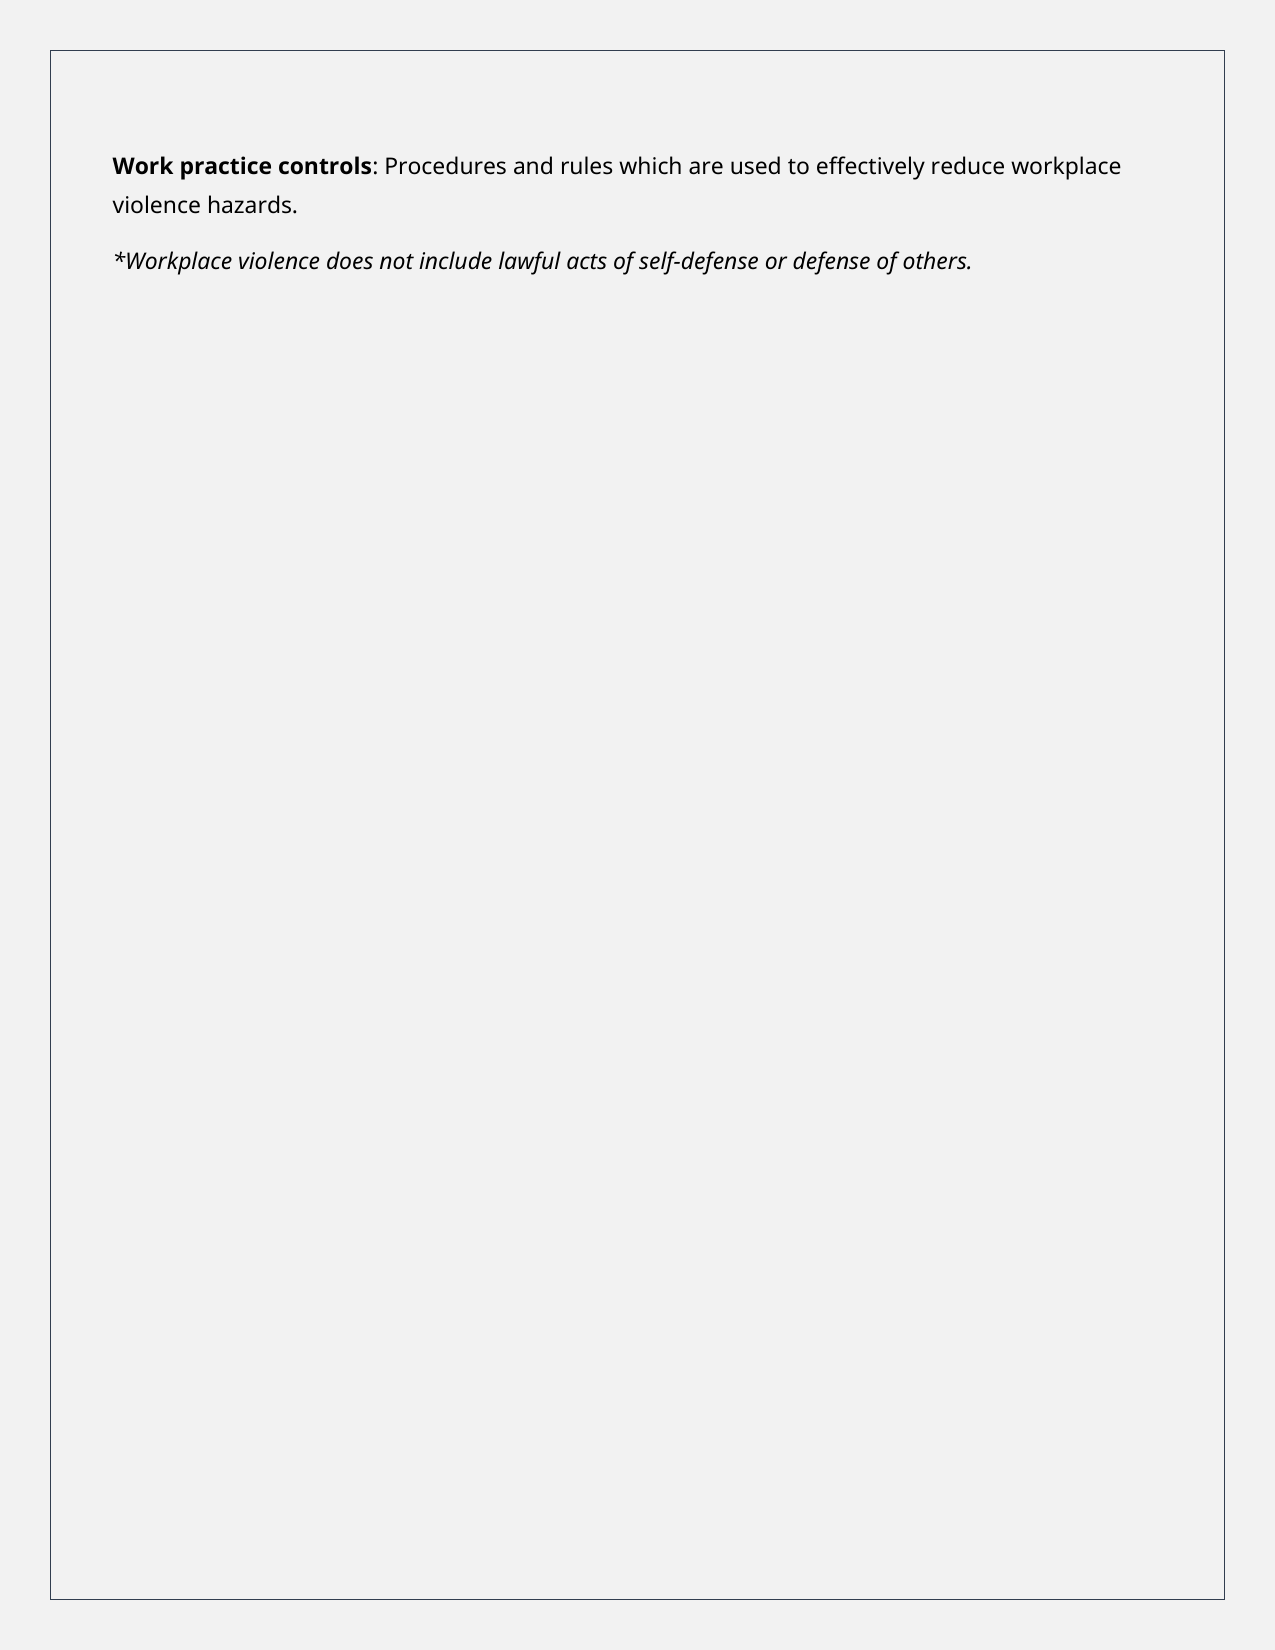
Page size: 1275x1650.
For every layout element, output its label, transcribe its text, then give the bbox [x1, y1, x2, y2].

text *Workplace violence does not include lawful acts of self-defense or defense of others. [112, 245, 1162, 276]
text Work practice controls: Procedures and rules which are used to effectively reduce workplace violence hazards. [112, 150, 1162, 220]
